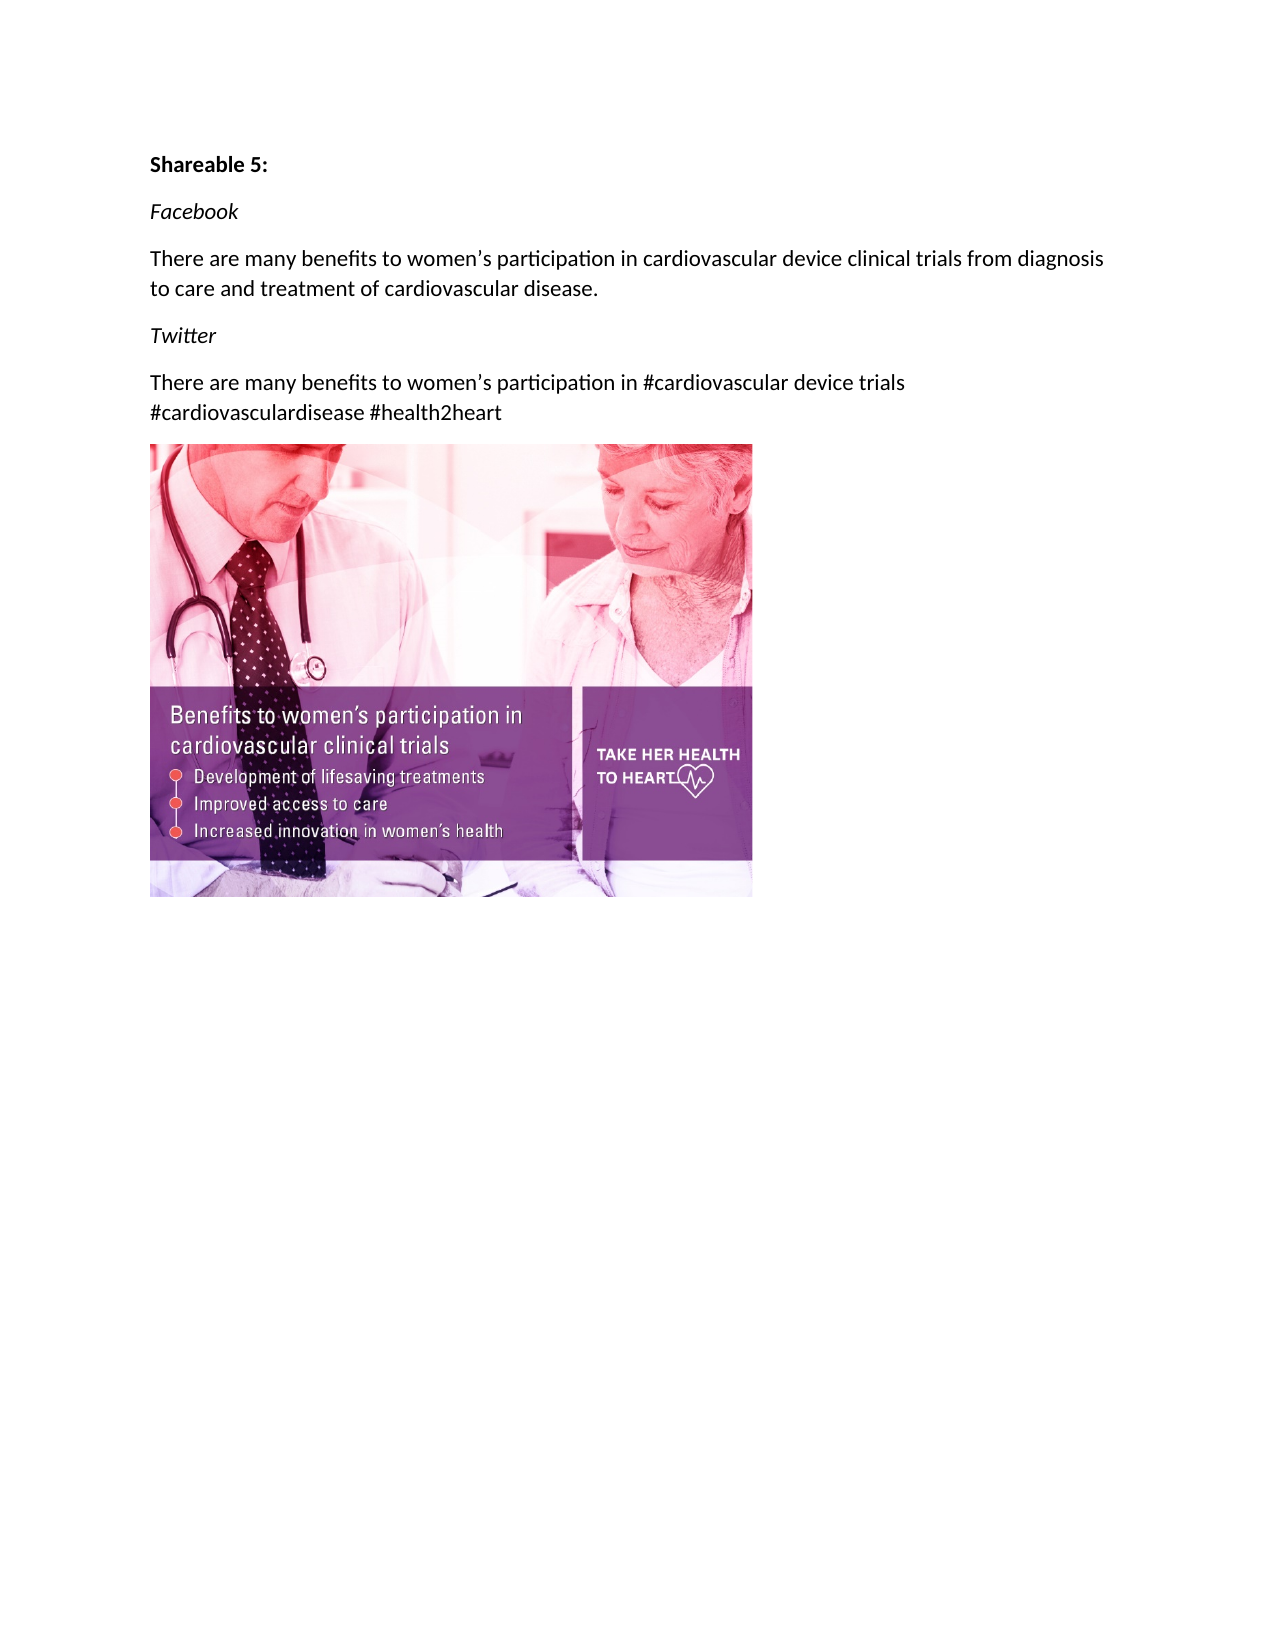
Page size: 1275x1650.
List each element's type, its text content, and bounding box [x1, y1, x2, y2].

text Twitter [150, 321, 1125, 349]
text Shareable 5: [150, 150, 1125, 178]
text Facebook [150, 197, 1125, 225]
text There are many benefits to women’s participation in #cardiovascular device trials #cardiovasculardisease #health2heart [150, 368, 1125, 426]
text There are many benefits to women’s participation in cardiovascular device clinical trials from diagnosis to care and treatment of cardiovascular disease. [150, 244, 1125, 302]
picture [150, 444, 753, 897]
